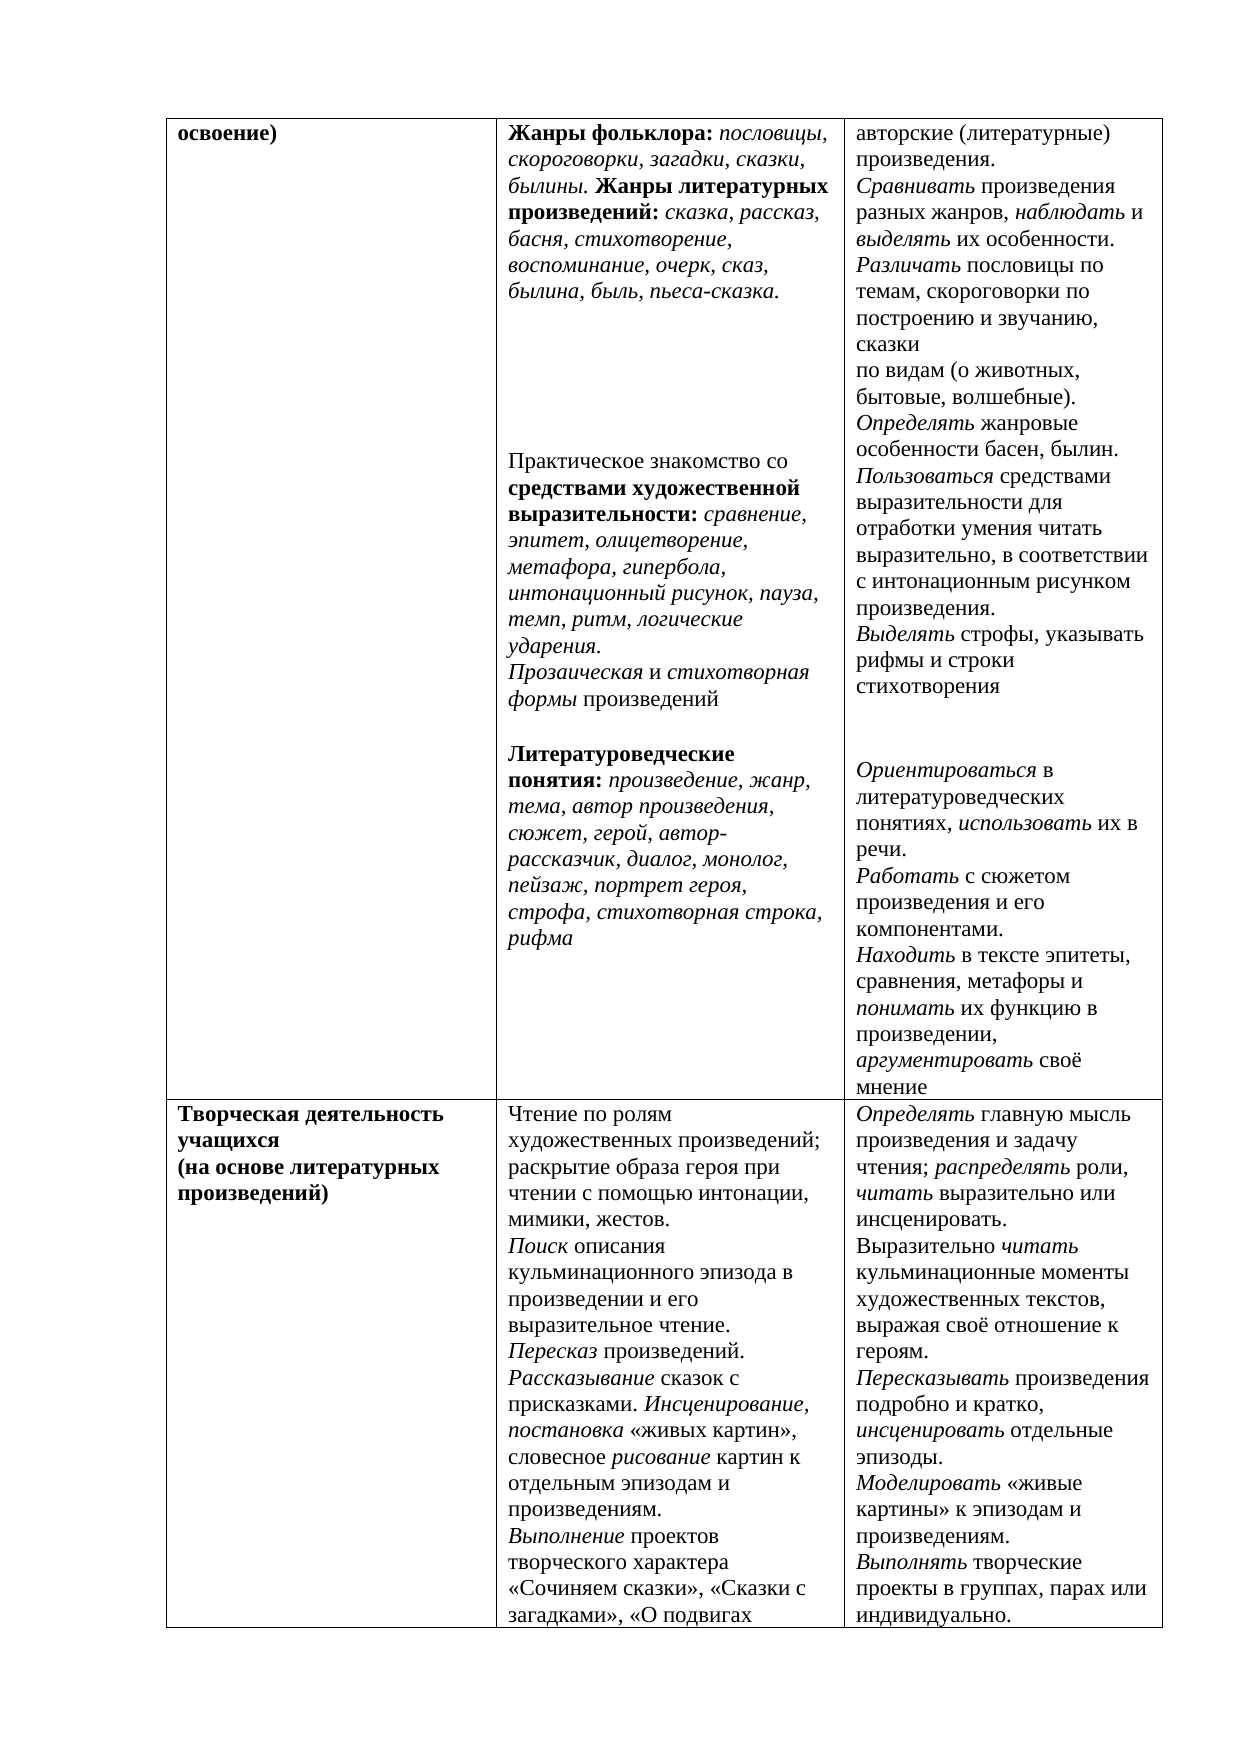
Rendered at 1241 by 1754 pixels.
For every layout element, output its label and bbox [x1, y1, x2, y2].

table_cell [845, 119, 1162, 1099]
table_cell [497, 119, 844, 1099]
table_cell [497, 1100, 844, 1627]
table_cell [845, 1100, 1162, 1627]
table_cell [167, 119, 496, 1099]
table_cell [167, 1100, 496, 1627]
